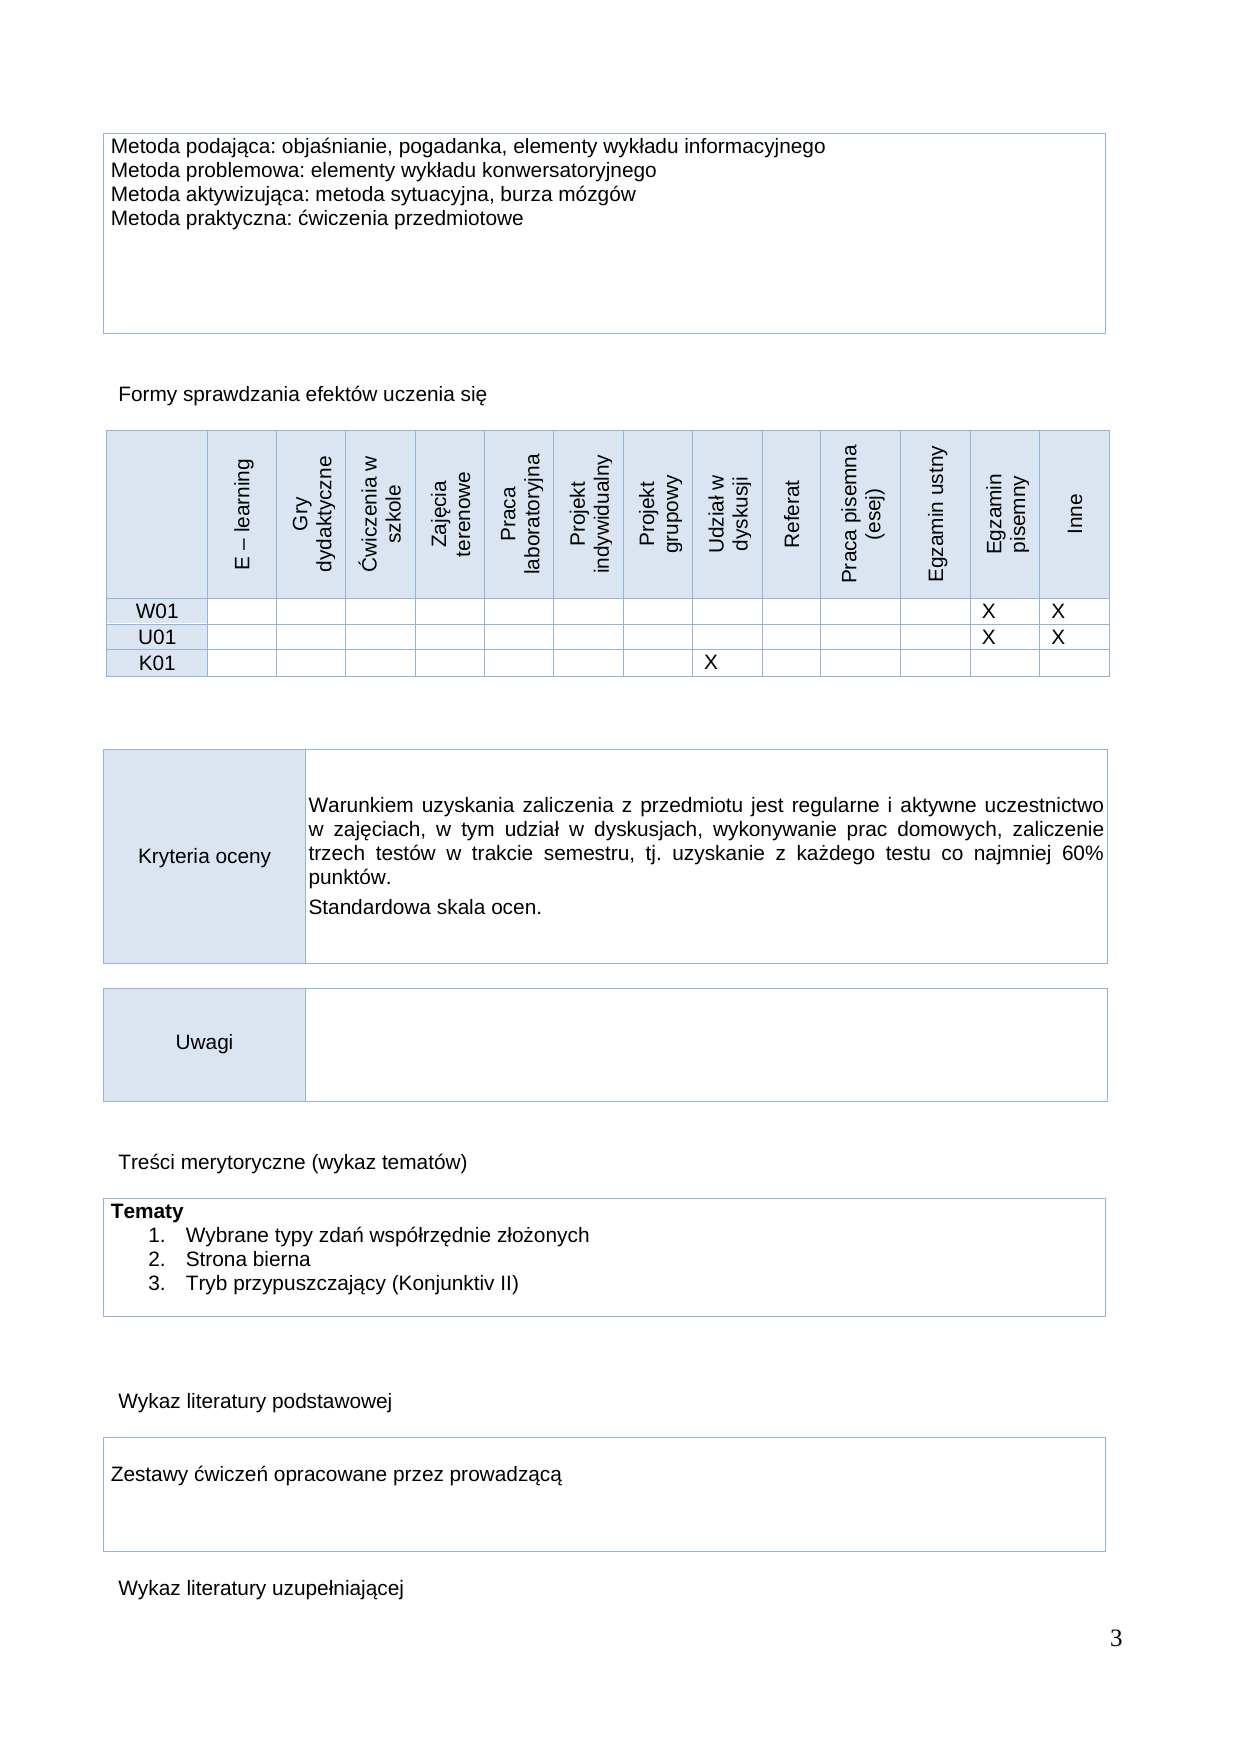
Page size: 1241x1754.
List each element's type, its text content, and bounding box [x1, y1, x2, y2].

table_cell [485, 650, 553, 676]
table_cell [624, 625, 692, 649]
table_header Ćwiczenia w szkole [346, 431, 415, 598]
table_cell W01 [107, 599, 207, 623]
table_cell [1040, 650, 1109, 676]
table_cell [693, 625, 762, 649]
table_cell [821, 625, 900, 649]
table_cell [554, 625, 623, 649]
table_cell X [693, 650, 762, 676]
table_cell [208, 599, 276, 623]
table_cell [624, 599, 692, 623]
table_header Gry dydaktyczne [277, 431, 345, 598]
text Treści merytoryczne (wykaz tematów) [118, 1150, 1122, 1174]
table_cell X [1040, 599, 1109, 623]
table_cell [416, 650, 484, 676]
table_cell [763, 599, 820, 623]
table_cell [693, 599, 762, 623]
table_cell [346, 599, 415, 623]
table_header Zestawy ćwiczeń opracowane przez prowadzącą [104, 1438, 1105, 1551]
table_cell K01 [107, 650, 207, 676]
table_cell X [971, 625, 1039, 649]
table_header Projekt grupowy [624, 431, 692, 598]
table_header E – learning [208, 431, 276, 598]
table_cell [277, 625, 345, 649]
table_header Referat [763, 431, 820, 598]
table_cell [346, 650, 415, 676]
table_header Udział w dyskusji [693, 431, 762, 598]
text Wykaz literatury uzupełniającej [118, 1576, 1122, 1600]
table_header Warunkiem uzyskania zaliczenia z przedmiotu jest regularne i aktywne uczestnictwo w zajęciach, w tym udział w dyskusjach, wykonywanie prac domowych, zaliczenie trzech testów w trakcie semestru, tj. uzyskanie z każdego testu co najmniej 60% punktów. Standardowa skala ocen. [306, 750, 1107, 963]
table_header [306, 989, 1107, 1101]
table_header Praca laboratoryjna [485, 431, 553, 598]
table_header Tematy Wybrane typy zdań współrzędnie złożonych Strona bierna Tryb przypuszczający (Konjunktiv II) [104, 1199, 1105, 1316]
table_header Egzamin ustny [901, 431, 970, 598]
table_cell [901, 599, 970, 623]
table_cell [277, 650, 345, 676]
table_cell [901, 650, 970, 676]
table_cell [277, 599, 345, 623]
text Wykaz literatury podstawowej [118, 1389, 1122, 1413]
table_header Projekt indywidualny [554, 431, 623, 598]
table_cell [971, 650, 1039, 676]
table_cell [821, 599, 900, 623]
table_header Praca pisemna (esej) [821, 431, 900, 598]
table_cell [208, 650, 276, 676]
table_cell [416, 599, 484, 623]
table_cell [416, 625, 484, 649]
table_header Uwagi [104, 989, 305, 1101]
table_cell X [1040, 625, 1109, 649]
table_cell [554, 650, 623, 676]
table_cell [821, 650, 900, 676]
table_header Inne [1040, 431, 1109, 598]
table_cell [485, 625, 553, 649]
table_cell [624, 650, 692, 676]
table_cell [346, 625, 415, 649]
table_header [107, 431, 207, 598]
table_header Zajęcia terenowe [416, 431, 484, 598]
table_cell [554, 599, 623, 623]
table_header Kryteria oceny [104, 750, 305, 963]
table_cell [763, 650, 820, 676]
table_cell [763, 625, 820, 649]
table_cell U01 [107, 625, 207, 649]
table_cell [485, 599, 553, 623]
table_cell [901, 625, 970, 649]
table_cell [208, 625, 276, 649]
table_header Metoda podająca: objaśnianie, pogadanka, elementy wykładu informacyjnego Metoda problemowa: elementy wykładu konwersatoryjnego Metoda aktywizująca: metoda sytuacyjna, burza mózgów Metoda praktyczna: ćwiczenia przedmiotowe [104, 134, 1105, 333]
text Formy sprawdzania efektów uczenia się [118, 382, 1122, 406]
table_cell X [971, 599, 1039, 623]
table_header Egzamin pisemny [971, 431, 1039, 598]
